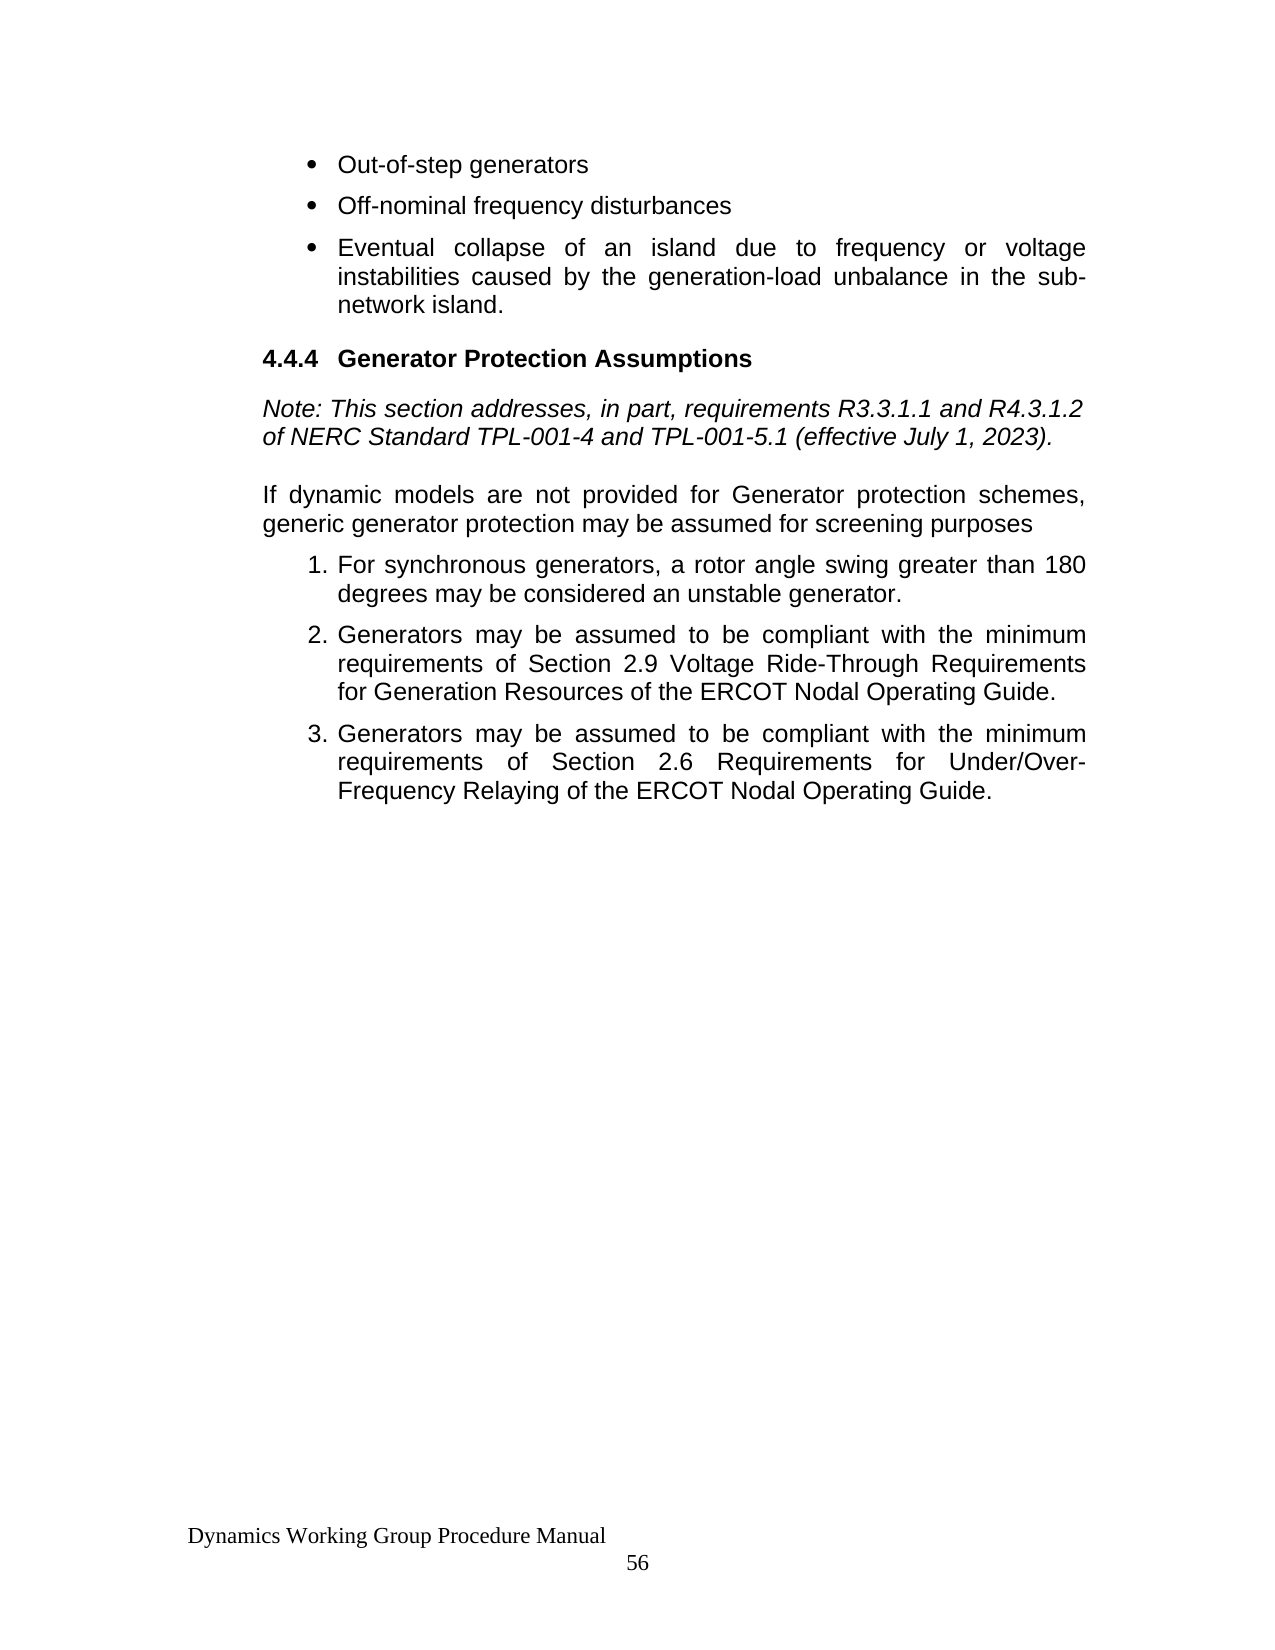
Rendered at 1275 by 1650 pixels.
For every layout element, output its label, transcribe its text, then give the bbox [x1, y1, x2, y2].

list For synchronous generators, a rotor angle swing greater than 180 degrees may be considered an unstable generator. [307, 550, 1087, 607]
text If dynamic models are not provided for Generator protection schemes, generic generator protection may be assumed for screening purposes [262, 480, 1087, 537]
list Eventual collapse of an island due to frequency or voltage instabilities caused by the generation-load unbalance in the sub-network island. [307, 233, 1087, 319]
list Generators may be assumed to be compliant with the minimum requirements of Section 2.6 Requirements for Under/Over-Frequency Relaying of the ERCOT Nodal Operating Guide. [307, 719, 1087, 805]
list Out-of-step generators [307, 150, 1087, 179]
text Note: This section addresses, in part, requirements R3.3.1.1 and R4.3.1.2 of NERC Standard TPL-001-4 and TPL-001-5.1 (effective July 1, 2023). [262, 394, 1087, 451]
subtitle Generator Protection Assumptions [262, 344, 1087, 373]
list Off-nominal frequency disturbances [307, 191, 1087, 220]
list Generators may be assumed to be compliant with the minimum requirements of Section 2.9 Voltage Ride-Through Requirements for Generation Resources of the ERCOT Nodal Operating Guide. [307, 620, 1087, 706]
